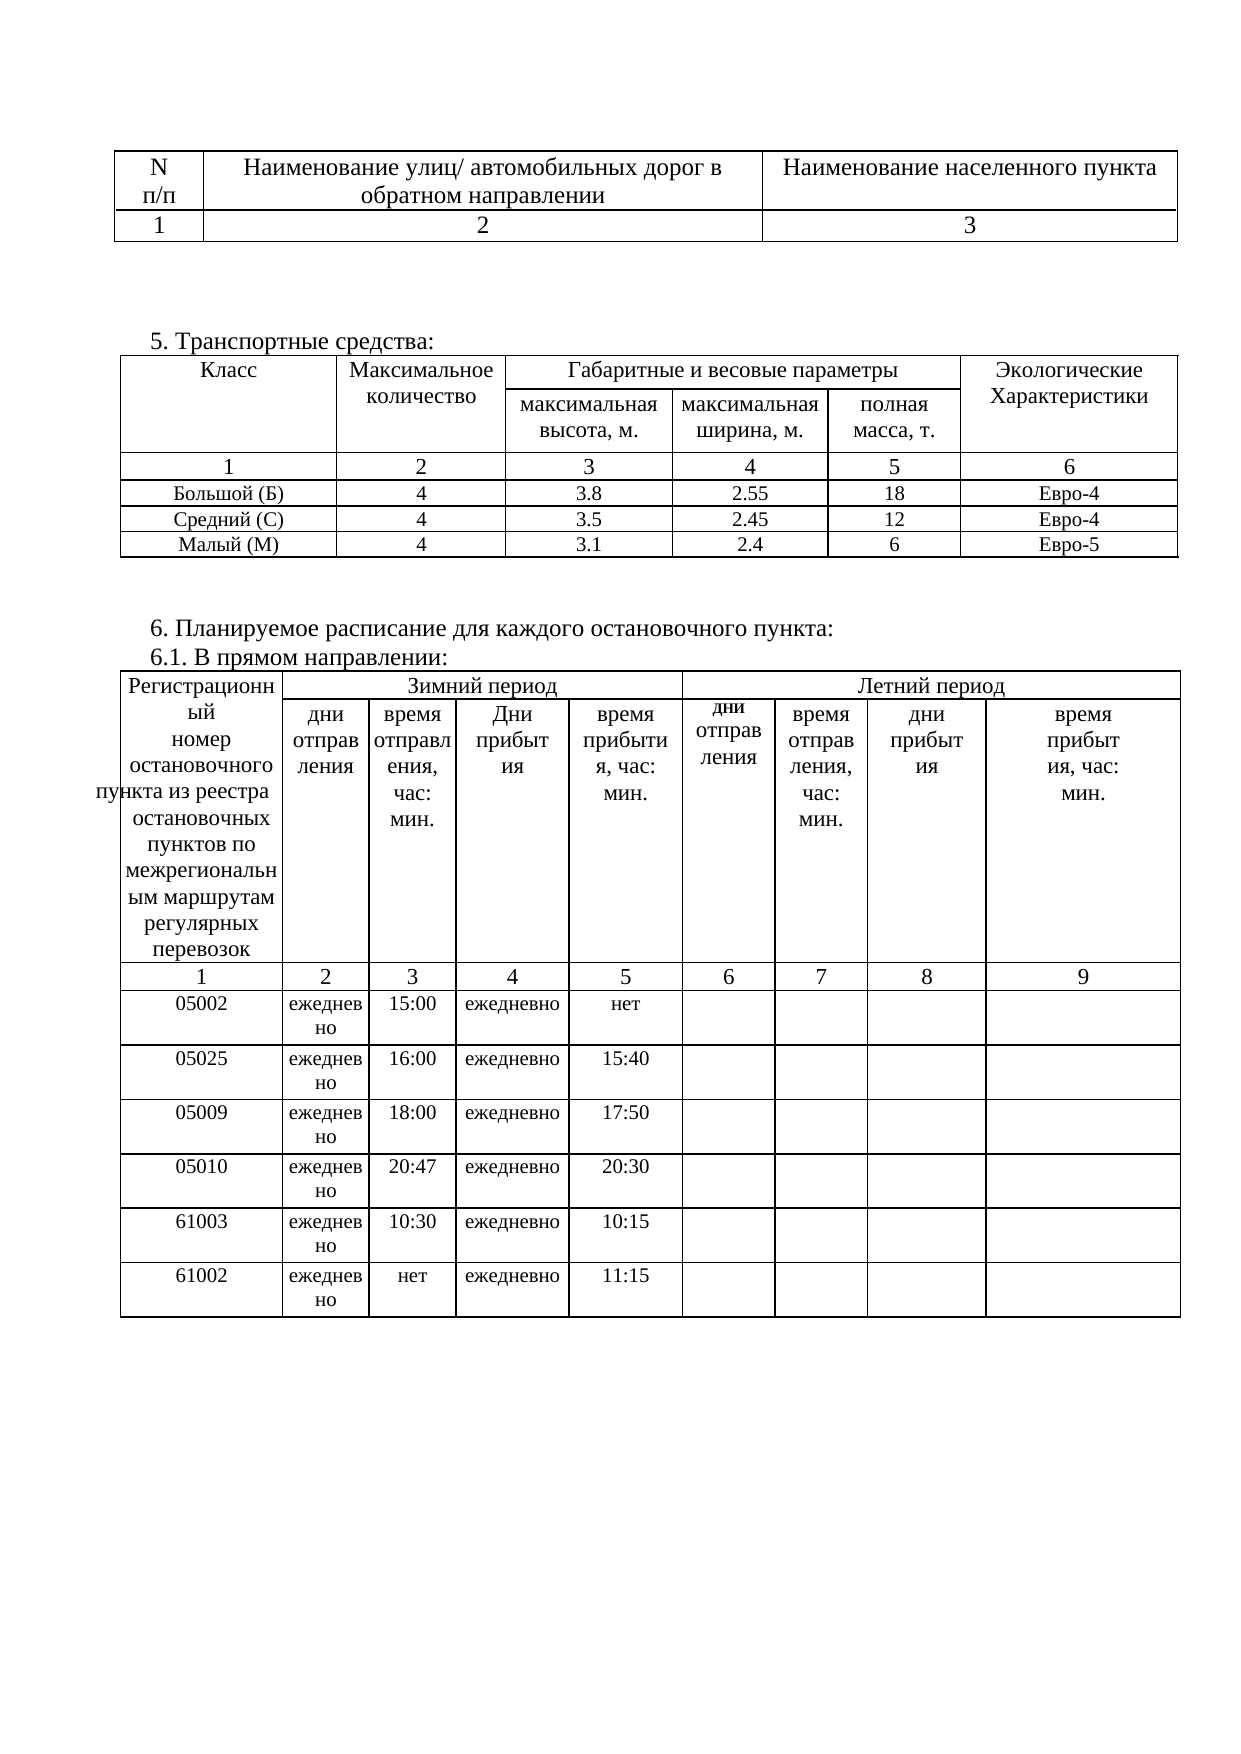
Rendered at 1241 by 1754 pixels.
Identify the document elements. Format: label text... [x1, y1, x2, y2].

table_cell 2.45 [673, 507, 827, 531]
table_header Габаритные и весовые параметры [506, 356, 960, 388]
table_header Регистрационный номер остановочного пункта из реестра остановочных пунктов по межрегиональным маршрутам регулярных перевозок [121, 672, 282, 962]
table_cell время прибыт ия, час: мин. [987, 700, 1180, 962]
table_cell [776, 991, 867, 1044]
table_cell 2.4 [673, 532, 827, 556]
table_cell 2.55 [673, 481, 827, 505]
table_cell 18 [829, 481, 960, 505]
table_cell Евро-4 [961, 481, 1177, 505]
table_cell 8 [868, 963, 985, 990]
table_cell 61002 [121, 1263, 282, 1316]
table_cell 1 [121, 963, 282, 990]
table_cell 4 [673, 453, 827, 479]
table_cell нет [570, 991, 682, 1044]
table_cell 2 [204, 211, 762, 241]
table_cell 4 [337, 507, 505, 531]
table_cell [776, 1100, 867, 1153]
table_cell дни прибыт ия [868, 700, 985, 962]
table_cell ежедневно [457, 1100, 568, 1153]
table_cell 16:00 [370, 1046, 455, 1098]
table_cell максимальная ширина, м. [673, 390, 827, 451]
table_cell Евро-5 [961, 532, 1177, 556]
table_header Зимний период [283, 672, 682, 698]
table_cell максимальная высота, м. [506, 390, 672, 451]
table_cell 3 [370, 963, 455, 990]
table_cell 1 [115, 210, 203, 241]
table_cell [776, 1155, 867, 1207]
table_cell 11:15 [570, 1263, 682, 1316]
table_cell [776, 1209, 867, 1262]
table_cell 2 [283, 963, 368, 990]
table_cell [987, 1046, 1180, 1098]
table_cell 10:30 [370, 1209, 455, 1262]
table_cell [683, 1155, 774, 1207]
table_cell 12 [829, 507, 960, 531]
table_cell 15:00 [370, 991, 455, 1044]
table_cell 1 [121, 453, 336, 479]
table_cell Евро-4 [961, 507, 1177, 531]
table_cell [868, 1209, 985, 1262]
table_cell ежедневно [283, 1263, 368, 1316]
table_cell ежедневно [283, 1100, 368, 1153]
table_cell 05010 [121, 1155, 282, 1207]
table_cell 05002 [121, 991, 282, 1044]
table_cell 05025 [121, 1046, 282, 1098]
table_cell Средний (С) [121, 507, 336, 531]
table_cell 7 [776, 963, 867, 990]
table_cell 10:15 [570, 1209, 682, 1262]
table_header Наименование населенного пункта [763, 152, 1177, 209]
table_cell 3.5 [506, 507, 672, 531]
table_cell [683, 1046, 774, 1098]
table_header N п/п [115, 152, 203, 209]
table_cell 6 [829, 532, 960, 556]
table_cell 2 [337, 453, 505, 479]
table_cell [776, 1046, 867, 1098]
table_cell [868, 991, 985, 1044]
table_cell 3 [763, 209, 1177, 241]
table_cell [868, 1046, 985, 1098]
table_cell [868, 1263, 985, 1316]
table_cell [683, 1100, 774, 1153]
table_cell ежедневно [283, 1209, 368, 1262]
table_cell 3 [506, 453, 672, 479]
table_cell ежедневно [457, 1046, 568, 1098]
table_cell ежедневно [457, 991, 568, 1044]
table_cell 4 [337, 481, 505, 505]
table_cell 05009 [121, 1100, 282, 1153]
table_cell полная масса, т. [829, 390, 960, 451]
table_cell 4 [457, 963, 568, 990]
table_cell 3.1 [506, 532, 672, 556]
table_cell ежедневно [283, 991, 368, 1044]
table_cell 15:40 [570, 1046, 682, 1098]
table_cell ежедневно [283, 1046, 368, 1098]
table_header Максимальное количество [337, 356, 505, 451]
table_cell 61003 [121, 1209, 282, 1262]
table_cell 5 [829, 453, 960, 479]
table_cell 20:47 [370, 1155, 455, 1207]
table_cell ДНИ отправ ления [683, 700, 774, 962]
table_cell Большой (Б) [121, 481, 336, 505]
table_cell 5 [570, 963, 682, 990]
table_cell [683, 1263, 774, 1316]
table_cell [987, 1263, 1180, 1316]
table_header Экологические Характеристики [961, 356, 1177, 451]
table_cell ежедневно [283, 1155, 368, 1207]
text 5. Транспортные средства: [150, 326, 1090, 355]
table_cell [987, 1209, 1180, 1262]
table_cell Малый (М) [121, 532, 336, 556]
table_cell [683, 1209, 774, 1262]
table_cell [987, 1155, 1180, 1207]
text 6. Планируемое расписание для каждого остановочного пункта: [150, 613, 1090, 642]
table_cell дни отправ ления [283, 700, 368, 962]
table_cell 18:00 [370, 1100, 455, 1153]
table_cell 3.8 [506, 481, 672, 505]
table_header Наименование улиц/ автомобильных дорог в обратном направлении [204, 152, 762, 209]
table_header Летний период [683, 672, 1180, 698]
table_cell [868, 1100, 985, 1153]
table_cell 6 [961, 453, 1177, 479]
table_cell [683, 991, 774, 1044]
table_cell 20:30 [570, 1155, 682, 1207]
table_cell Дни прибыт ия [457, 700, 568, 962]
table_cell время отправ ления, час: мин. [776, 700, 867, 962]
table_cell 4 [337, 532, 505, 556]
table_cell [987, 1100, 1180, 1153]
text 6.1. В прямом направлении: [150, 642, 1090, 670]
table_cell [868, 1155, 985, 1207]
table_cell 17:50 [570, 1100, 682, 1153]
table_cell ежедневно [457, 1209, 568, 1262]
table_cell [776, 1263, 867, 1316]
table_cell 6 [683, 963, 774, 990]
table_cell ежедневно [457, 1263, 568, 1316]
table_header Класс [121, 356, 336, 451]
table_cell нет [370, 1263, 455, 1316]
table_cell ежедневно [457, 1155, 568, 1207]
table_cell 9 [987, 963, 1180, 990]
table_cell [987, 991, 1180, 1044]
table_cell время прибыти я, час: мин. [570, 700, 682, 962]
table_cell время отправл ения, час: мин. [370, 700, 455, 962]
